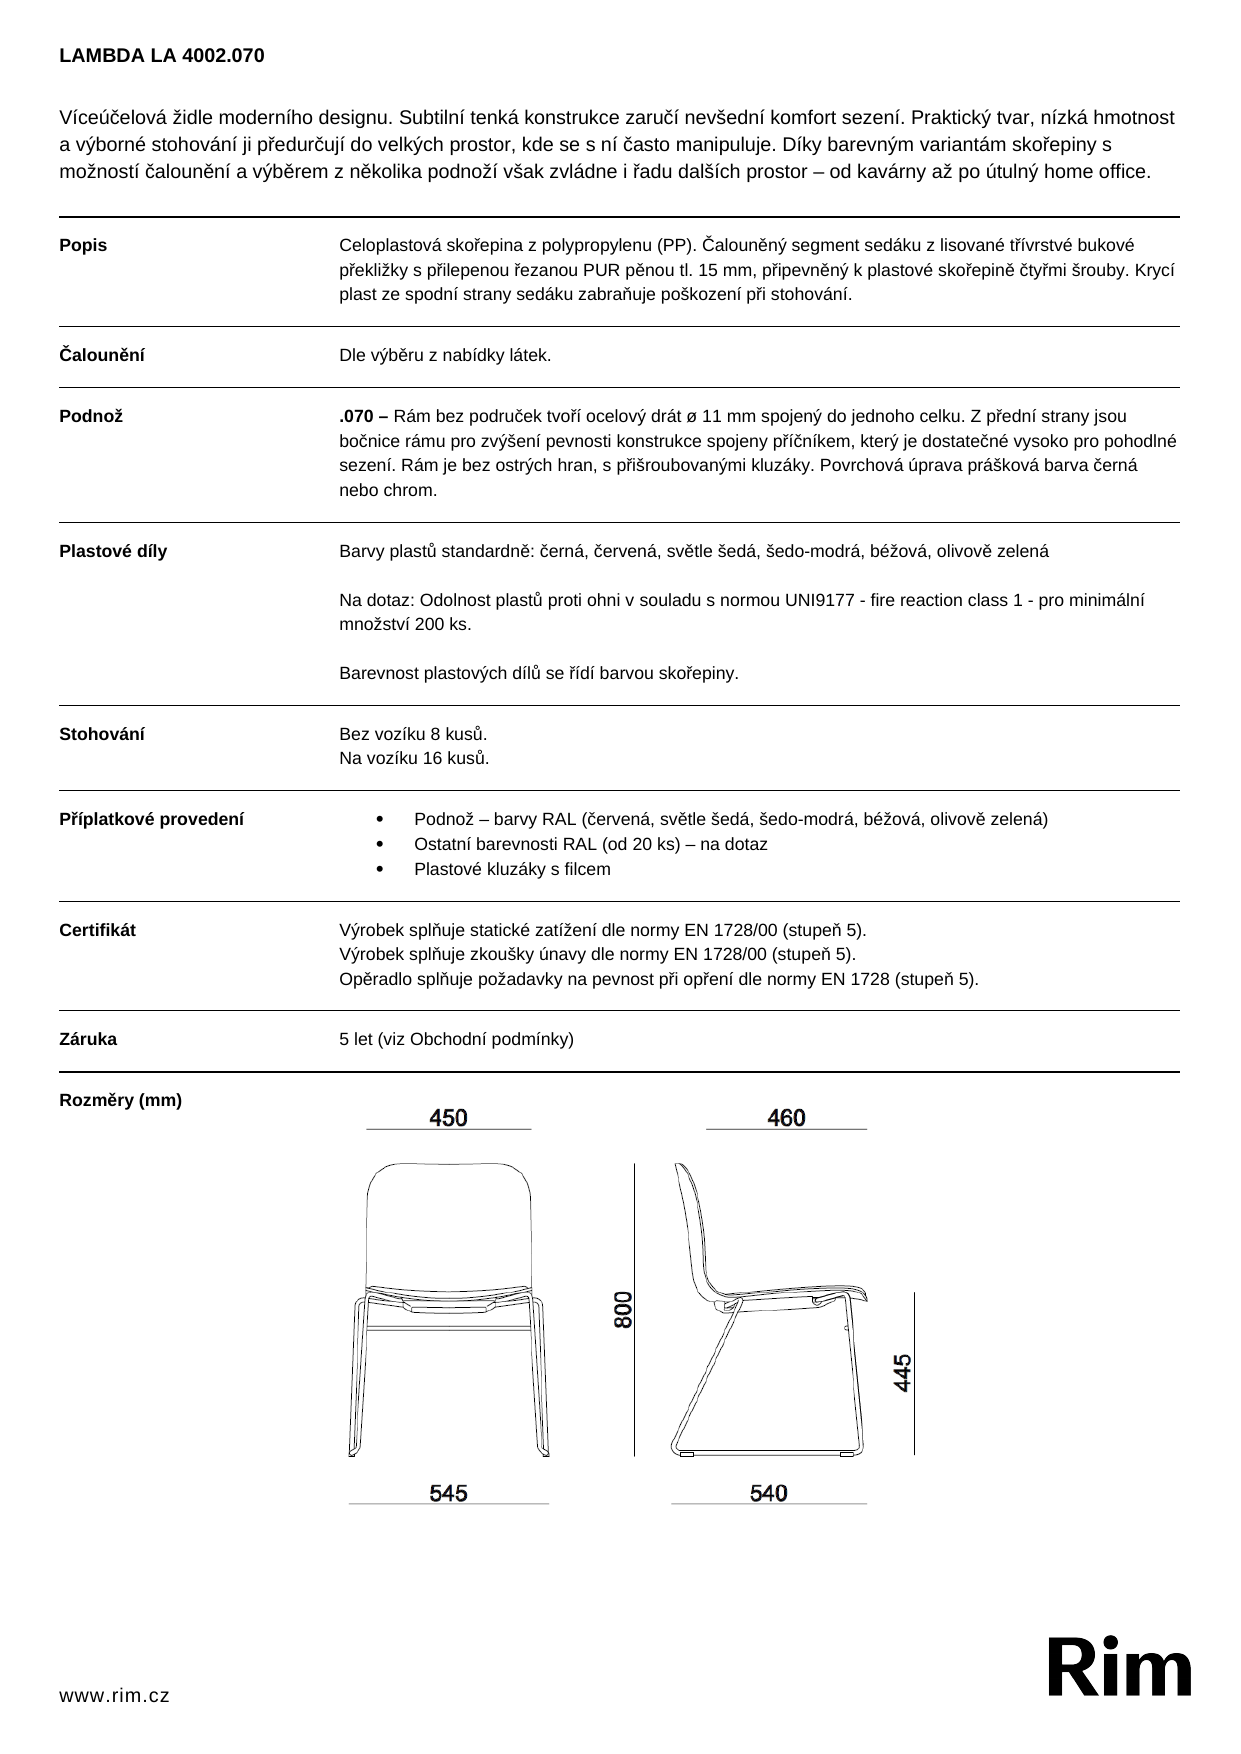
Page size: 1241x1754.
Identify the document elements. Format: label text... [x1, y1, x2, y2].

table_cell Výrobek splňuje statické zatížení dle normy EN 1728/00 (stupeň 5). Výrobek splňuje zkoušky únavy dle normy EN 1728/00 (stupeň 5). Opěradlo splňuje požadavky na pevnost při opření dle normy EN 1728 (stupeň 5). [339, 902, 1179, 1010]
table_header Popis [59, 218, 339, 326]
table_cell .070 – Rám bez područek tvoří ocelový drát ø 11 mm spojený do jednoho celku. Z přední strany jsou bočnice rámu pro zvýšení pevnosti konstrukce spojeny příčníkem, který je dostatečné vysoko pro pohodlné sezení. Rám je bez ostrých hran, s přišroubovanými kluzáky. Povrchová úprava prášková barva černá nebo chrom. [339, 388, 1179, 522]
table_cell Čalounění [59, 327, 339, 387]
table_header Celoplastová skořepina z polypropylenu (PP). Čalouněný segment sedáku z lisované třívrstvé bukové překližky s přilepenou řezanou PUR pěnou tl. 15 mm, připevněný k plastové skořepině čtyřmi šrouby. Krycí plast ze spodní strany sedáku zabraňuje poškození při stohování. [339, 218, 1179, 326]
picture [990, 1579, 1241, 1754]
table_cell Příplatkové provedení [59, 791, 339, 901]
table_cell Podnož – barvy RAL (červená, světle šedá, šedo-modrá, béžová, olivově zelená) Ostatní barevnosti RAL (od 20 ks) – na dotaz Plastové kluzáky s filcem [339, 791, 1179, 901]
text Víceúčelová židle moderního designu. Subtilní tenká konstrukce zaručí nevšední komfort sezení. Praktický tvar, nízká hmotnost a výborné stohování ji předurčují do velkých prostor, kde se s ní často manipuluje. Díky barevným variantám skořepiny s možností čalounění a výběrem z několika podnoží však zvládne i řadu dalších prostor – od kavárny až po útulný home office. [59, 106, 1181, 183]
table_cell Plastové díly [59, 523, 339, 705]
table_cell Podnož [59, 388, 339, 522]
text LAMBDA LA 4002.070 [59, 44, 1181, 67]
table_cell Dle výběru z nabídky látek. [339, 327, 1179, 387]
table_cell [339, 1073, 1179, 1552]
table_cell Záruka [59, 1011, 339, 1071]
table_cell Stohování [59, 706, 339, 790]
picture [339, 1090, 927, 1531]
table_cell Barvy plastů standardně: černá, červená, světle šedá, šedo-modrá, béžová, olivově zelená Na dotaz: Odolnost plastů proti ohni v souladu s normou UNI9177 - fire reaction class 1 - pro minimální množství 200 ks. Barevnost plastových dílů se řídí barvou skořepiny. [339, 523, 1179, 705]
table_cell Bez vozíku 8 kusů. Na vozíku 16 kusů. [339, 706, 1179, 790]
table_cell 5 let (viz Obchodní podmínky) [339, 1011, 1179, 1071]
table_cell Certifikát [59, 902, 339, 1010]
table_cell Rozměry (mm) [59, 1073, 339, 1552]
